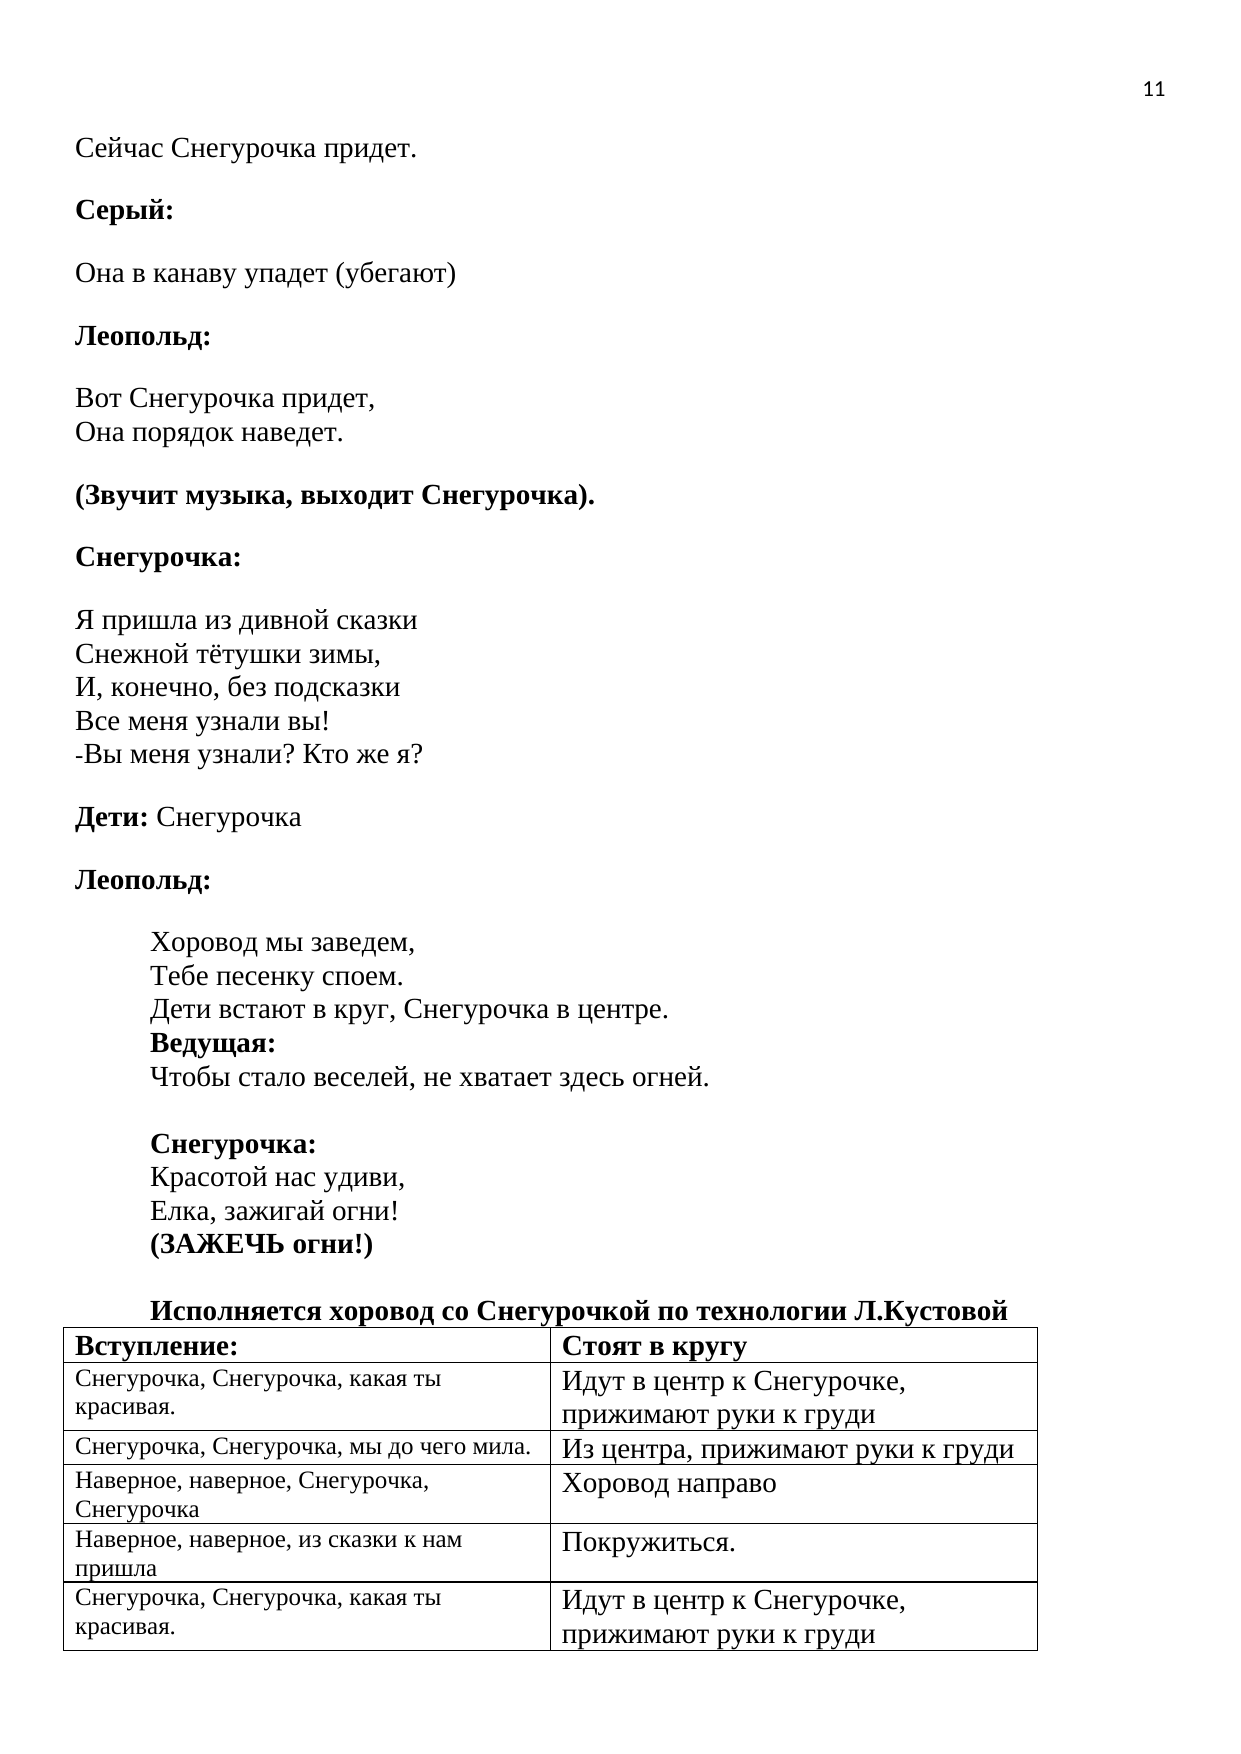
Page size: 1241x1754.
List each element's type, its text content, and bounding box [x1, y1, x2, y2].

text Снегурочка: [150, 1126, 1165, 1159]
text Дети встают в круг, Снегурочка в центре. [150, 992, 1165, 1025]
text Леопольд: [75, 318, 1165, 351]
text Исполняется хоровод со Снегурочкой по технологии Л.Кустовой [150, 1293, 1165, 1327]
text Снегурочка: [75, 539, 1165, 573]
text Серый: [75, 192, 1165, 226]
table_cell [64, 1524, 550, 1581]
text (Звучит музыка, выходит Снегурочка). [75, 477, 1165, 510]
table_cell Снегурочка, Снегурочка, какая ты красивая. [64, 1583, 550, 1649]
text Она порядок наведет. [75, 414, 1165, 448]
table_header Стоят в кругу [551, 1328, 1037, 1362]
text Чтобы стало веселей, не хватает здесь огней. [150, 1059, 1165, 1092]
text Вот Снегурочка придет, [75, 381, 1165, 414]
text Ведущая: [150, 1025, 1165, 1059]
text Я пришла из дивной сказки Снежной тётушки зимы, И, конечно, без подсказки Все меня узнали вы! -Вы меня узнали? Кто же я? [75, 602, 1165, 770]
text Дети: Снегурочка [75, 799, 1165, 833]
table_cell Идут в центр к Снегурочке, прижимают руки к груди [551, 1583, 1037, 1649]
table_cell Хоровод направо [551, 1465, 1037, 1523]
table_cell Покружиться. [551, 1524, 1037, 1581]
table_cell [64, 1465, 550, 1523]
text Тебе песенку споем. [150, 958, 1165, 992]
text Красотой нас удиви, [150, 1159, 1165, 1193]
text Елка, зажигай огни! [150, 1193, 1165, 1226]
table_header Вступление: [64, 1328, 550, 1362]
text Сейчас Снегурочка придет. [75, 130, 1165, 163]
table_cell Идут в центр к Снегурочке, прижимают руки к груди [551, 1363, 1037, 1430]
table_cell Из центра, прижимают руки к груди [551, 1431, 1037, 1464]
text Она в канаву упадет (убегают) [75, 255, 1165, 289]
text Леопольд: [75, 862, 1165, 895]
table_cell Снегурочка, Снегурочка, какая ты красивая. [64, 1363, 550, 1430]
table_cell Снегурочка, Снегурочка, мы до чего мила. [64, 1431, 550, 1464]
text (ЗАЖЕЧЬ огни!) [150, 1226, 1165, 1260]
text Хоровод мы заведем, [150, 924, 1165, 958]
